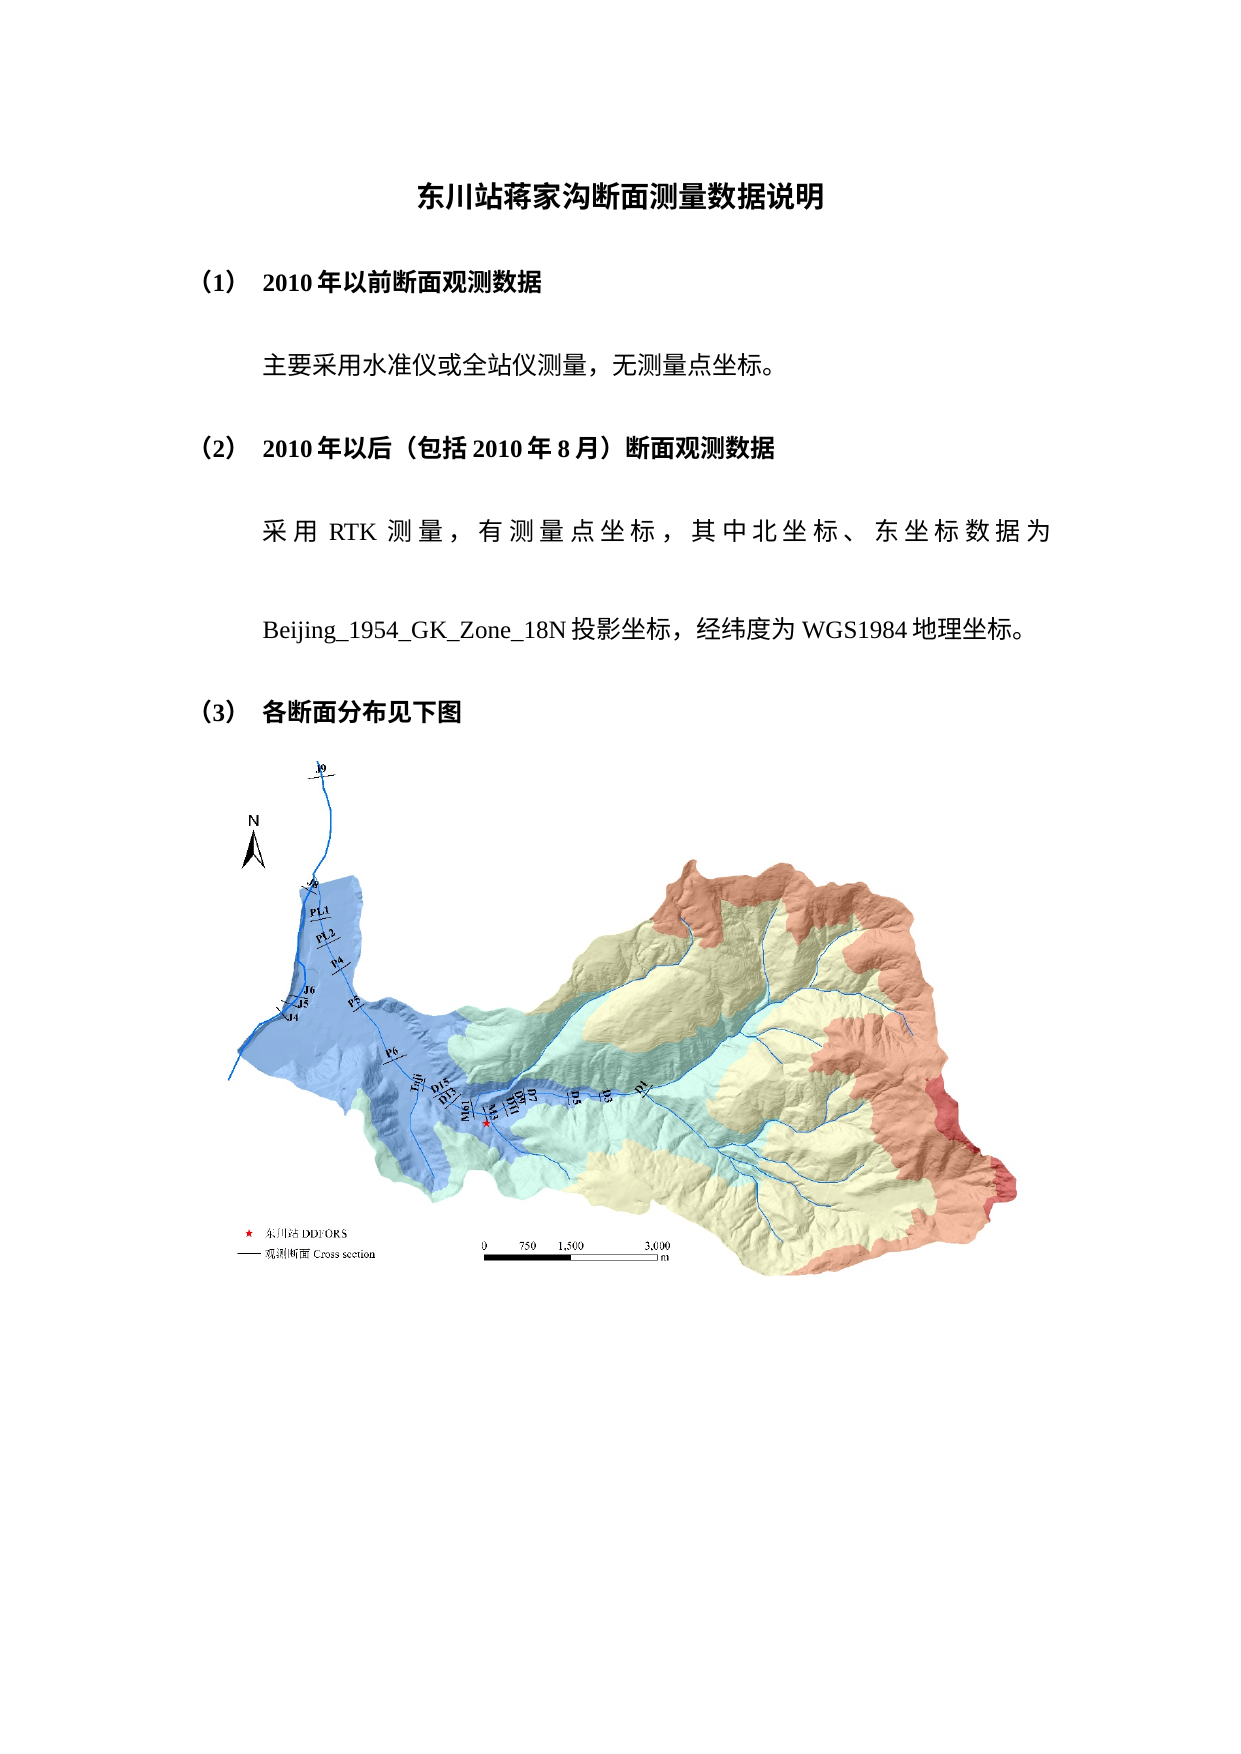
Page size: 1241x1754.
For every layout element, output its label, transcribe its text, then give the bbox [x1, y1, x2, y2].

text 东川站蒋家沟断面测量数据说明 [187, 162, 1053, 227]
list 各断面分布见下图 [187, 678, 1053, 743]
list 主要采用水准仪或全站仪测量，无测量点坐标。 [262, 331, 1053, 396]
picture [217, 761, 1024, 1284]
list 2010年以前断面观测数据 [187, 248, 1053, 313]
list 采用RTK测量，有测量点坐标，其中北坐标、东坐标数据为Beijing_1954_GK_Zone_18N投影坐标，经纬度为WGS1984地理坐标。 [262, 497, 1053, 660]
list 2010年以后（包括2010年8月）断面观测数据 [187, 414, 1053, 479]
